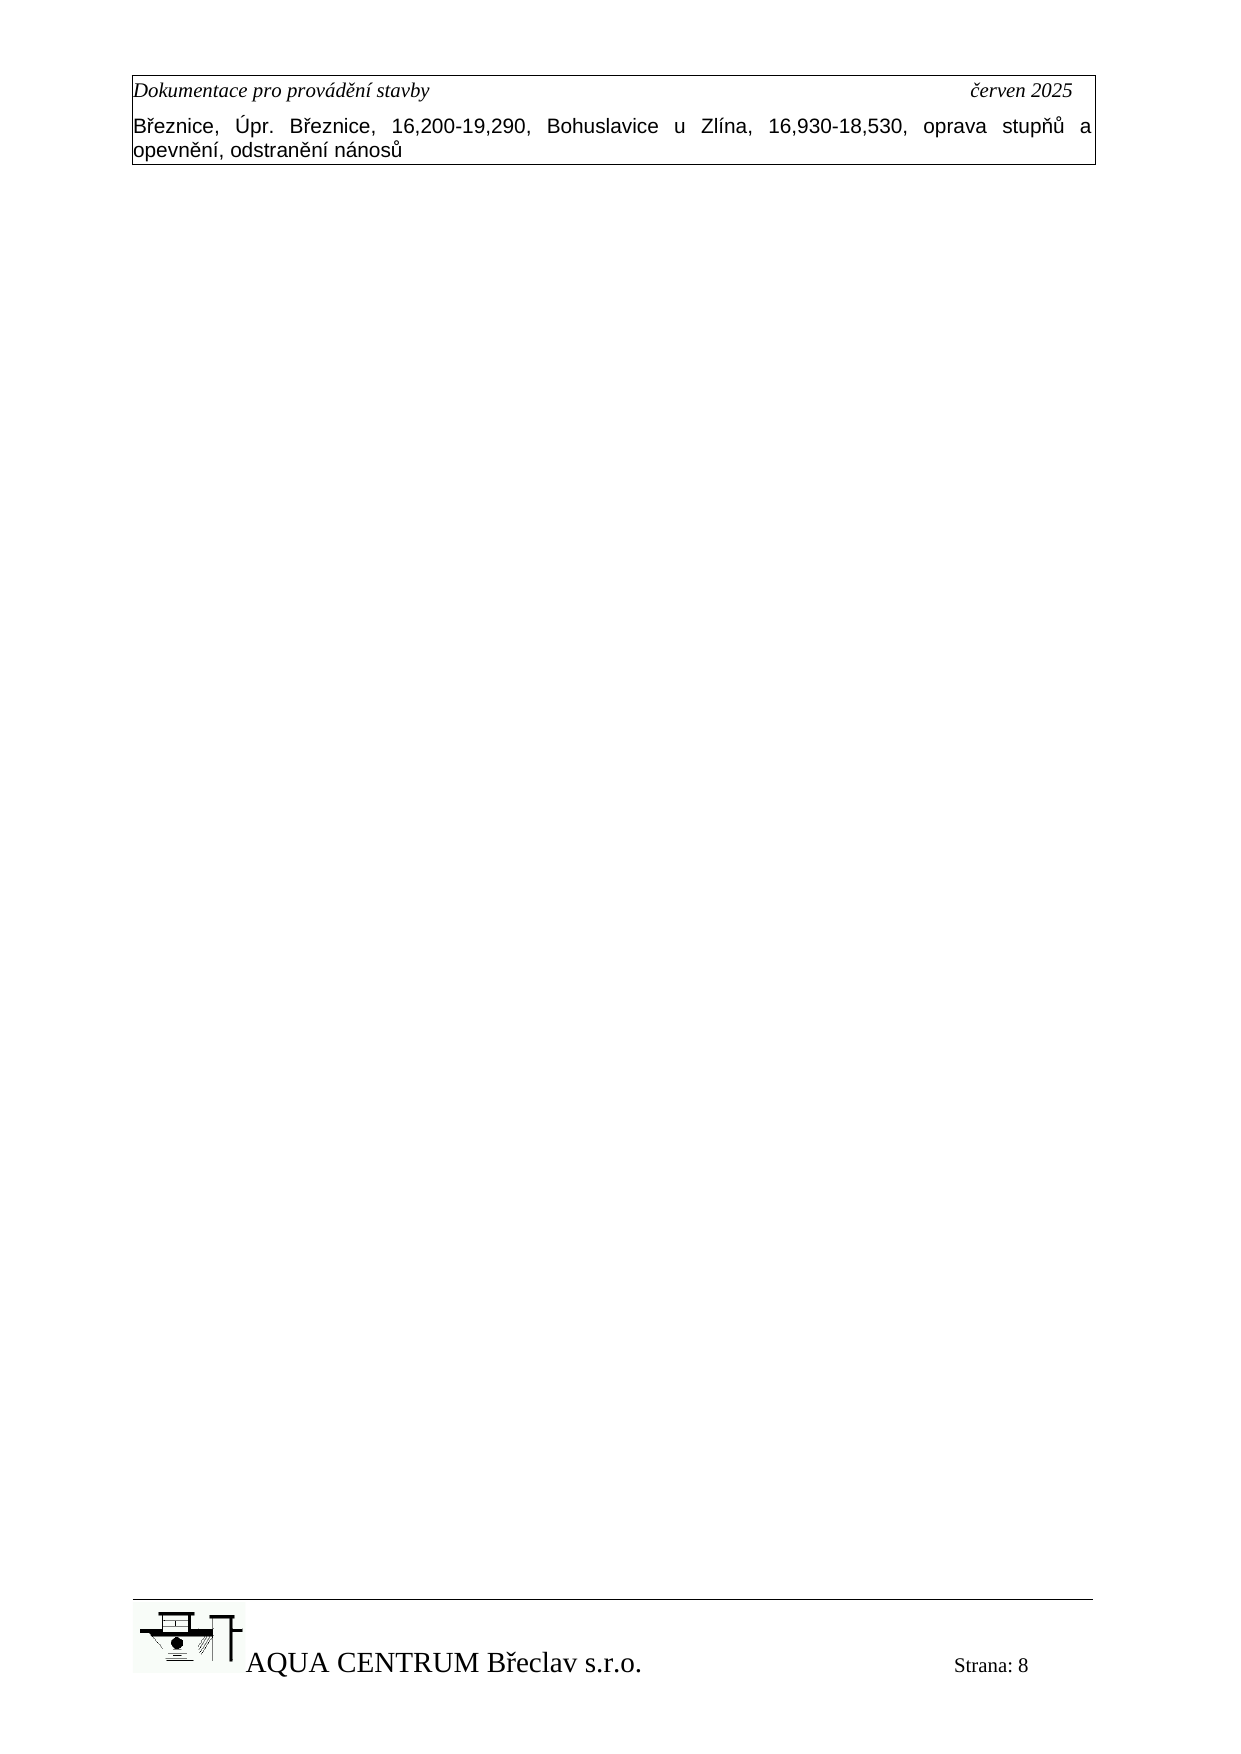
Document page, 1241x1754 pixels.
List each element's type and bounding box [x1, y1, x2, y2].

picture [132, 1602, 246, 1673]
